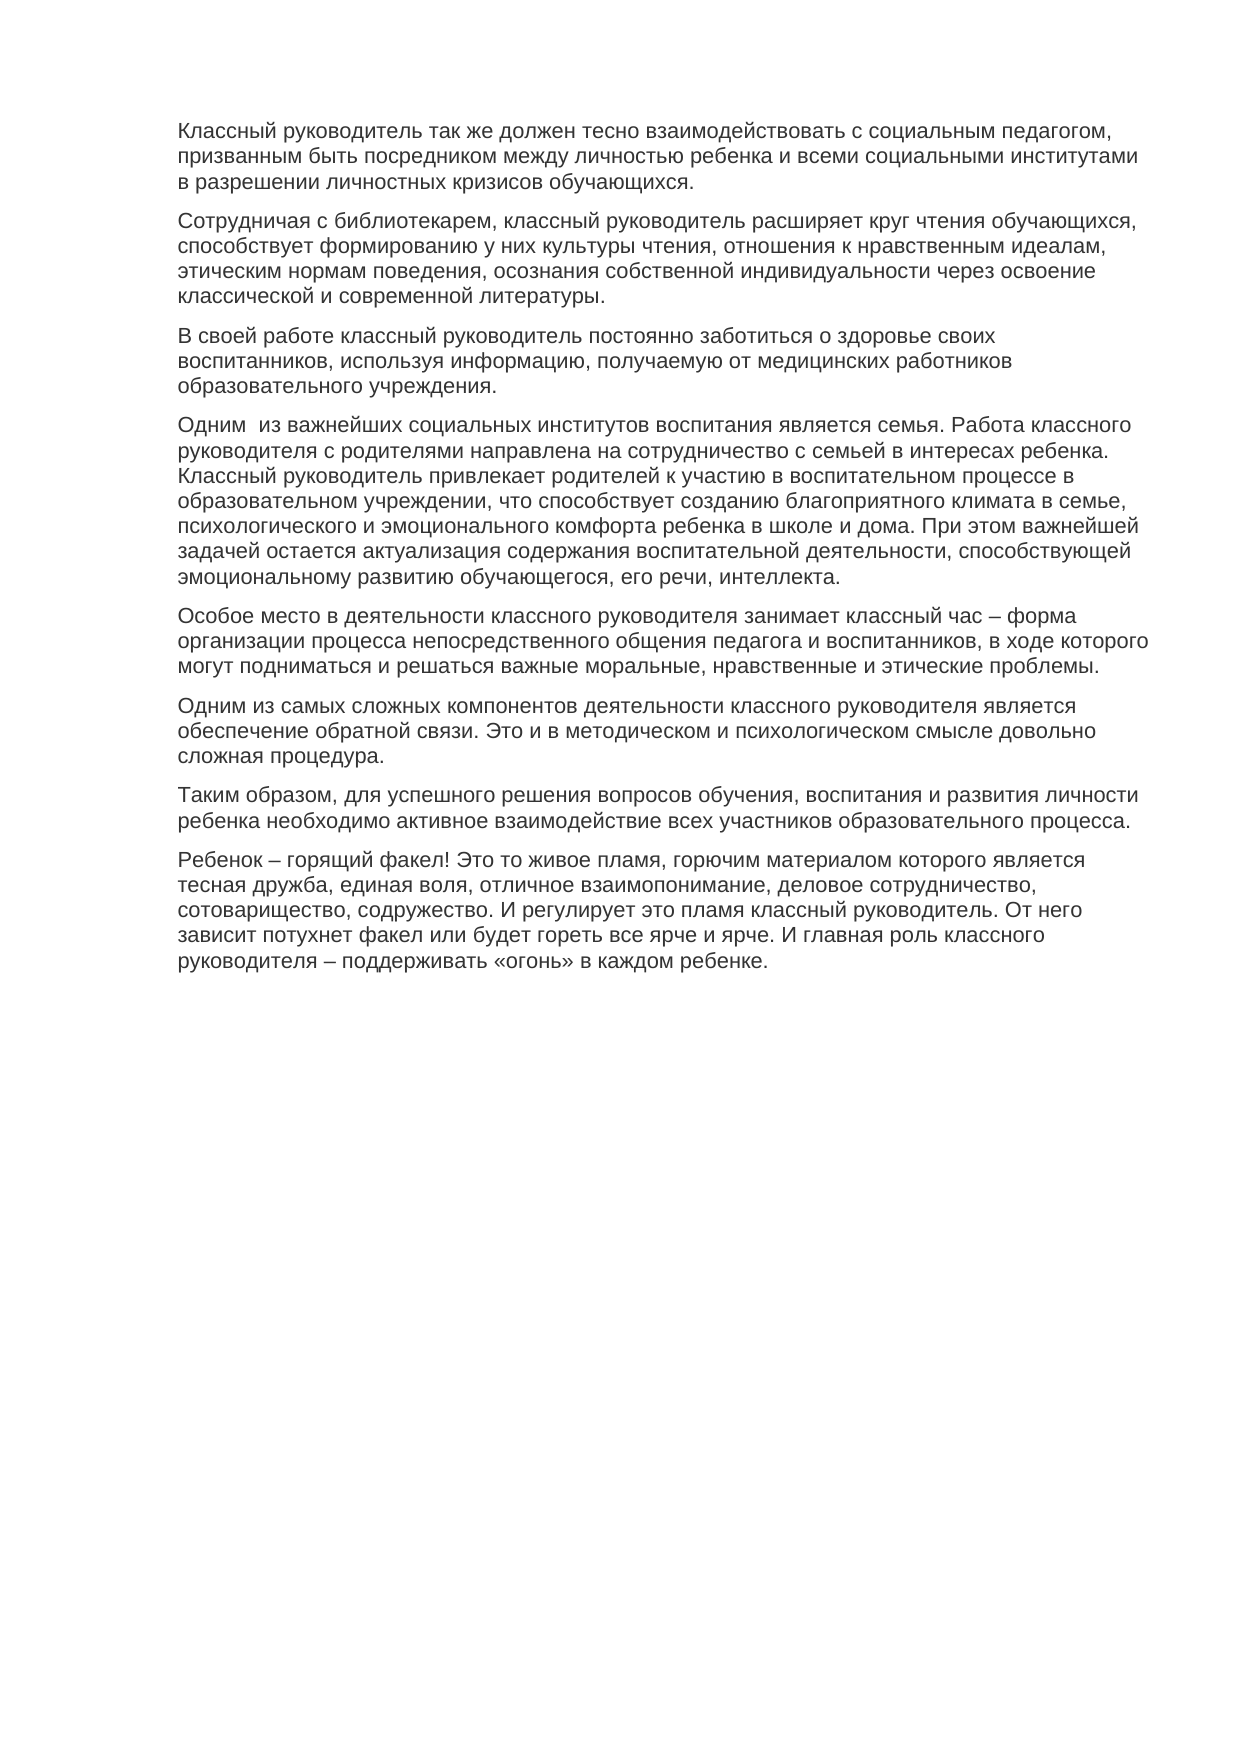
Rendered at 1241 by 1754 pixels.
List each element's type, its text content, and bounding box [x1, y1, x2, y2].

text Таким образом, для успешного решения вопросов обучения, воспитания и развития личности ребенка необходимо активное взаимодействие всех участников образовательного процесса. [177, 782, 1152, 833]
text Одним из самых сложных компонентов деятельности классного руководителя является обеспечение обратной связи. Это и в методическом и психологическом смысле довольно сложная процедура. [177, 693, 1152, 768]
text Классный руководитель так же должен тесно взаимодействовать с социальным педагогом, призванным быть посредником между личностью ребенка и всеми социальными институтами в разрешении личностных кризисов обучающихся. [177, 118, 1152, 194]
text Ребенок – горящий факел! Это то живое пламя, горючим материалом которого является тесная дружба, единая воля, отличное взаимопонимание, деловое сотрудничество, сотоварищество, содружество. И регулирует это пламя классный руководитель. От него зависит потухнет факел или будет гореть все ярче и ярче. И главная роль классного руководителя – поддерживать «огонь» в каждом ребенке. [177, 847, 1152, 973]
text Сотрудничая с библиотекарем, классный руководитель расширяет круг чтения обучающихся, способствует формированию у них культуры чтения, отношения к нравственным идеалам, этическим нормам поведения, осознания собственной индивидуальности через освоение классической и современной литературы. [177, 208, 1152, 309]
text Одним из важнейших социальных институтов воспитания является семья. Работа классного руководителя с родителями направлена на сотрудничество с семьей в интересах ребенка. Классный руководитель привлекает родителей к участию в воспитательном процессе в образовательном учреждении, что способствует созданию благоприятного климата в семье, психологического и эмоционального комфорта ребенка в школе и дома. При этом важнейшей задачей остается актуализация содержания воспитательной деятельности, способствующей эмоциональному развитию обучающегося, его речи, интеллекта. [177, 412, 1152, 589]
text Особое место в деятельности классного руководителя занимает классный час – форма организации процесса непосредственного общения педагога и воспитанников, в ходе которого могут подниматься и решаться важные моральные, нравственные и этические проблемы. [177, 603, 1152, 678]
text В своей работе классный руководитель постоянно заботиться о здоровье своих воспитанников, используя информацию, получаемую от медицинских работников образовательного учреждения. [177, 323, 1152, 398]
